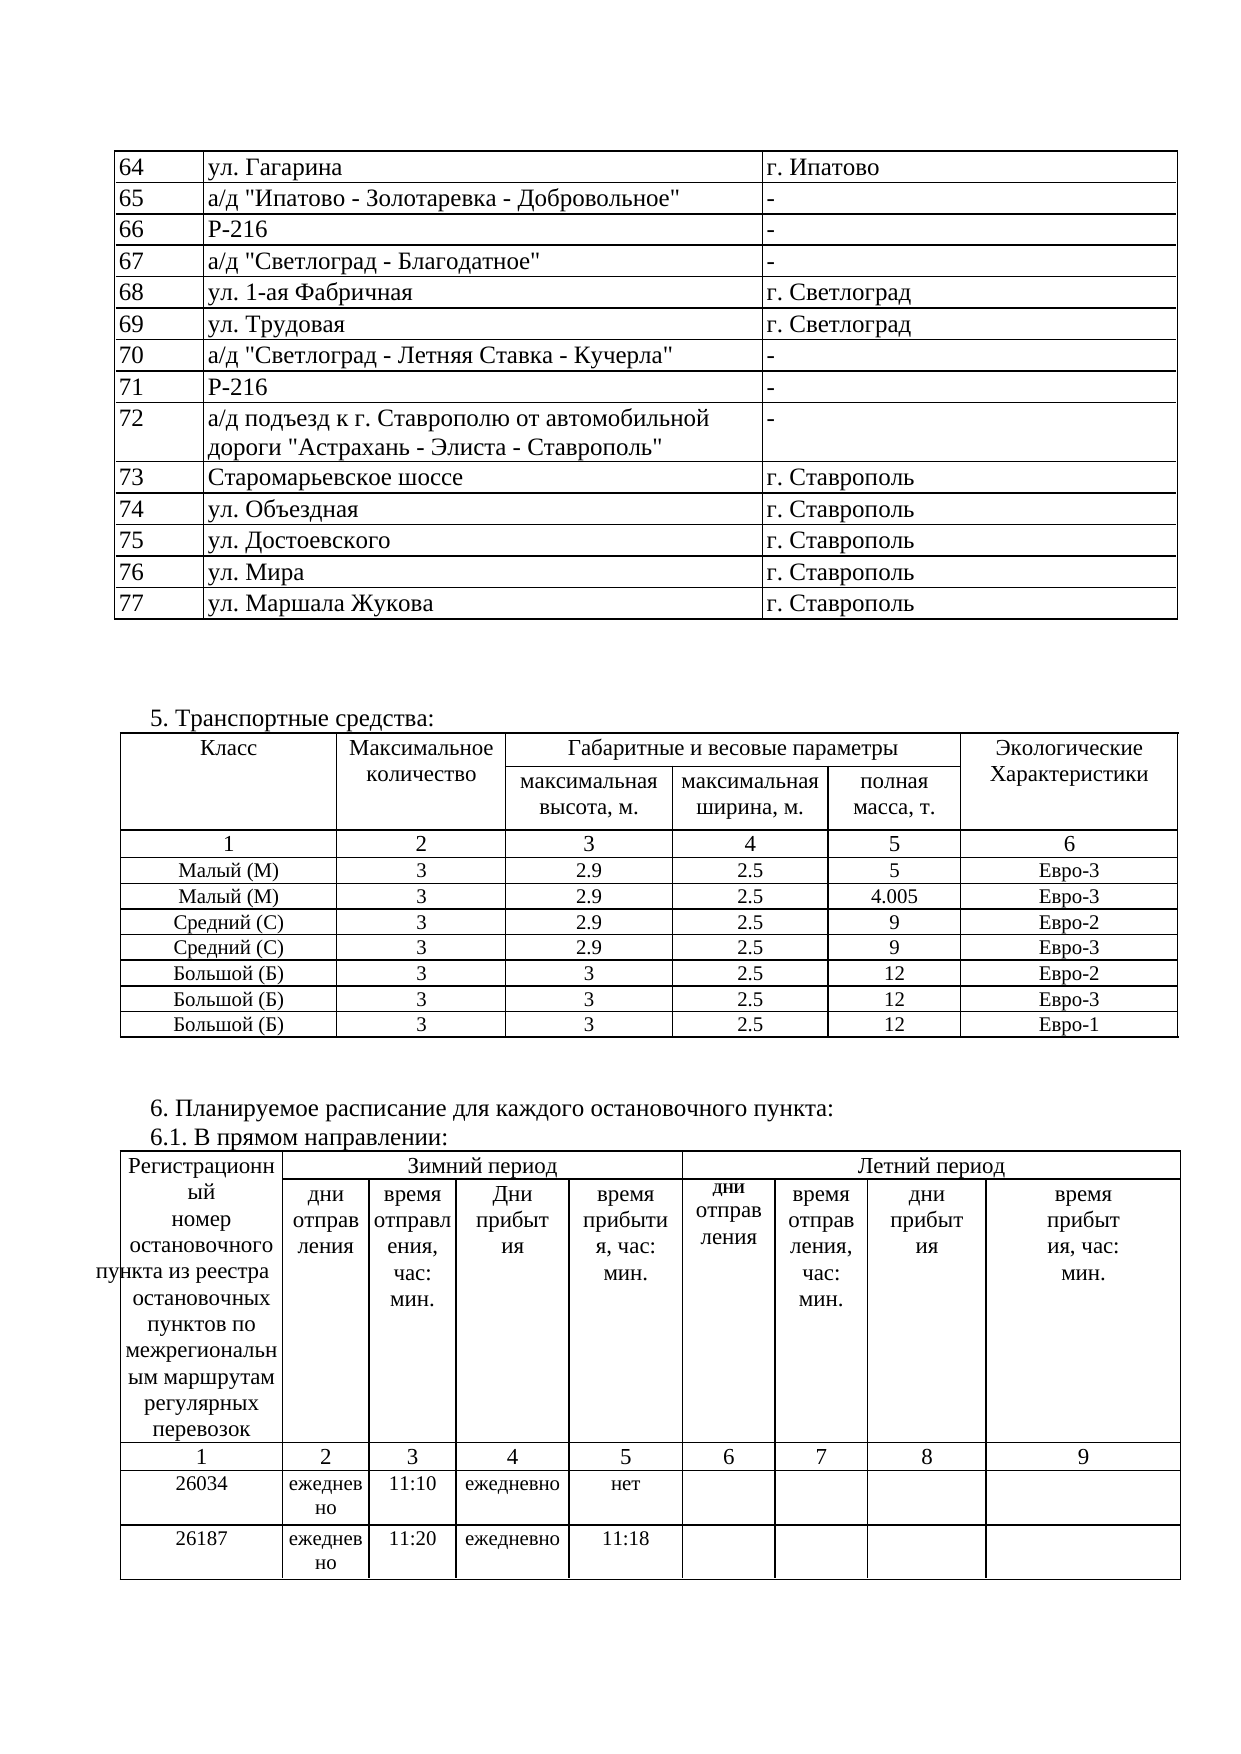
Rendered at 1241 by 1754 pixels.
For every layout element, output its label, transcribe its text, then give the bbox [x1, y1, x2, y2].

table_cell 68 [115, 277, 203, 307]
table_cell Евро-3 [961, 858, 1177, 882]
table_cell а/д "Светлоград - Летняя Ставка - Кучерла" [204, 340, 762, 370]
table_cell 2 [283, 1443, 368, 1470]
table_cell Большой (Б) [121, 987, 336, 1011]
table_header Экологические Характеристики [961, 734, 1177, 829]
table_cell ул. 1-ая Фабричная [204, 277, 762, 307]
table_cell 3 [337, 884, 505, 908]
table_cell 4 [457, 1443, 568, 1470]
table_cell 5 [570, 1443, 682, 1470]
table_cell 1 [121, 1443, 282, 1470]
table_cell 9 [829, 910, 960, 934]
table_cell 3 [506, 1012, 672, 1036]
table_cell 3 [337, 961, 505, 985]
table_cell 74 [115, 493, 203, 524]
table_cell - [763, 213, 1177, 244]
table_cell Малый (М) [121, 884, 336, 908]
table_cell - [763, 244, 1177, 276]
table_cell [683, 1526, 774, 1578]
table_cell 3 [337, 935, 505, 959]
table_cell 1 [121, 831, 336, 857]
table_cell 6 [683, 1443, 774, 1470]
table_cell [987, 1526, 1180, 1578]
table_cell 72 [115, 403, 203, 461]
table_cell 3 [506, 987, 672, 1011]
table_cell 71 [115, 371, 203, 402]
table_cell [776, 1526, 867, 1578]
table_cell дни прибыт ия [868, 1180, 985, 1442]
table_cell г. Светлоград [763, 276, 1177, 307]
table_header Максимальное количество [337, 734, 505, 829]
text 6. Планируемое расписание для каждого остановочного пункта: [150, 1093, 1090, 1122]
table_cell 3 [506, 961, 672, 985]
table_cell ул. Маршала Жукова [204, 588, 762, 618]
table_cell [987, 1471, 1180, 1524]
table_cell 12 [829, 961, 960, 985]
table_cell г. Ставрополь [763, 461, 1177, 492]
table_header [121, 1152, 282, 1442]
table_cell 69 [115, 308, 203, 339]
table_cell 3 [337, 987, 505, 1011]
table_cell ежедневно [457, 1526, 568, 1578]
table_cell 12 [829, 987, 960, 1011]
table_cell 2.9 [506, 858, 672, 882]
table_cell 75 [115, 525, 203, 555]
table_cell г. Ипатово [763, 152, 1177, 181]
table_cell 3 [506, 831, 672, 857]
table_cell г. Ставрополь [763, 587, 1177, 618]
table_cell г. Светлоград [763, 307, 1177, 339]
table_cell Средний (С) [121, 935, 336, 959]
table_cell 2.9 [506, 910, 672, 934]
table_cell 2 [337, 831, 505, 857]
table_cell Евро-2 [961, 910, 1177, 934]
table_header Зимний период [283, 1152, 682, 1178]
table_cell 65 [115, 183, 203, 213]
table_cell - [763, 181, 1177, 213]
table_cell полная масса, т. [829, 767, 960, 829]
table_cell время отправл ения, час: мин. [370, 1180, 455, 1442]
table_cell ул. Достоевского [204, 525, 762, 555]
table_cell нет [570, 1471, 682, 1524]
table_cell - [763, 402, 1177, 461]
table_cell 2.5 [673, 961, 827, 985]
table_cell 2.5 [673, 935, 827, 959]
table_cell 3 [337, 910, 505, 934]
table_cell г. Ставрополь [763, 524, 1177, 555]
table_header Летний период [683, 1152, 1180, 1178]
table_cell ДНИ отправ ления [683, 1180, 774, 1442]
table_cell 2.5 [673, 858, 827, 882]
table_cell г. Ставрополь [763, 555, 1177, 587]
table_cell а/д подъезд к г. Ставрополю от автомобильной дороги "Астрахань - Элиста - Ставрополь" [204, 403, 762, 461]
table_cell Большой (Б) [121, 961, 336, 985]
table_cell 66 [115, 214, 203, 244]
table_cell 3 [337, 1012, 505, 1036]
table_cell 26034 [121, 1471, 282, 1524]
table_cell 2.5 [673, 1012, 827, 1036]
table_cell Дни прибыт ия [457, 1180, 568, 1442]
table_cell Большой (Б) [121, 1012, 336, 1036]
table_cell а/д "Светлоград - Благодатное" [204, 246, 762, 276]
table_cell 8 [868, 1443, 985, 1470]
table_cell 7 [776, 1443, 867, 1470]
table_cell г. Ставрополь [763, 492, 1177, 524]
table_cell 9 [987, 1443, 1180, 1470]
table_cell 70 [115, 340, 203, 370]
table_header Габаритные и весовые параметры [506, 734, 960, 766]
table_cell Р-216 [204, 372, 762, 402]
table_cell 76 [115, 556, 203, 587]
table_cell ул. Трудовая [204, 309, 762, 339]
table_cell 2.9 [506, 935, 672, 959]
table_cell 6 [961, 831, 1177, 857]
table_cell 67 [115, 245, 203, 276]
table_cell Старомарьевское шоссе [204, 462, 762, 492]
text 5. Транспортные средства: [150, 703, 1090, 732]
table_cell [868, 1471, 985, 1524]
table_cell - [763, 370, 1177, 402]
table_cell максимальная ширина, м. [673, 767, 827, 829]
table_cell Р-216 [204, 215, 762, 244]
table_cell 73 [115, 462, 203, 492]
table_cell 26187 [121, 1526, 282, 1578]
table_cell Евро-3 [961, 987, 1177, 1011]
table_cell 9 [829, 935, 960, 959]
table_cell 2.5 [673, 910, 827, 934]
table_header Класс [121, 734, 336, 829]
table_cell время прибыти я, час: мин. [570, 1180, 682, 1442]
table_cell Евро-3 [961, 884, 1177, 908]
table_cell время прибыт ия, час: мин. [987, 1180, 1180, 1442]
table_cell 11:18 [570, 1526, 682, 1578]
table_cell максимальная высота, м. [506, 767, 672, 829]
table_cell Малый (М) [121, 858, 336, 882]
table_cell 4 [673, 831, 827, 857]
table_cell 2.9 [506, 884, 672, 908]
table_cell ул. Гагарина [204, 152, 762, 181]
table_cell 3 [370, 1443, 455, 1470]
table_cell 4.005 [829, 884, 960, 908]
table_cell 11:20 [370, 1526, 455, 1578]
table_cell [683, 1471, 774, 1524]
table_cell а/д "Ипатово - Золотаревка - Добровольное" [204, 183, 762, 213]
table_cell ежедневно [283, 1526, 368, 1578]
table_cell дни отправ ления [283, 1180, 368, 1442]
table_cell ул. Объездная [204, 494, 762, 524]
table_cell Евро-3 [961, 935, 1177, 959]
table_cell 2.5 [673, 987, 827, 1011]
table_cell [776, 1471, 867, 1524]
table_cell 12 [829, 1012, 960, 1036]
table_cell ул. Мира [204, 557, 762, 587]
table_cell 3 [337, 858, 505, 882]
table_cell 64 [115, 152, 203, 181]
table_cell Средний (С) [121, 910, 336, 934]
table_cell 77 [115, 588, 203, 618]
table_cell [868, 1526, 985, 1578]
table_cell время отправ ления, час: мин. [776, 1180, 867, 1442]
table_cell ежедневно [283, 1471, 368, 1524]
table_cell 5 [829, 858, 960, 882]
table_cell ежедневно [457, 1471, 568, 1524]
table_cell 11:10 [370, 1471, 455, 1524]
table_cell - [763, 339, 1177, 370]
text 6.1. В прямом направлении: [150, 1122, 1090, 1150]
table_cell Евро-1 [961, 1012, 1177, 1036]
table_cell Евро-2 [961, 961, 1177, 985]
table_cell 5 [829, 831, 960, 857]
table_cell 2.5 [673, 884, 827, 908]
